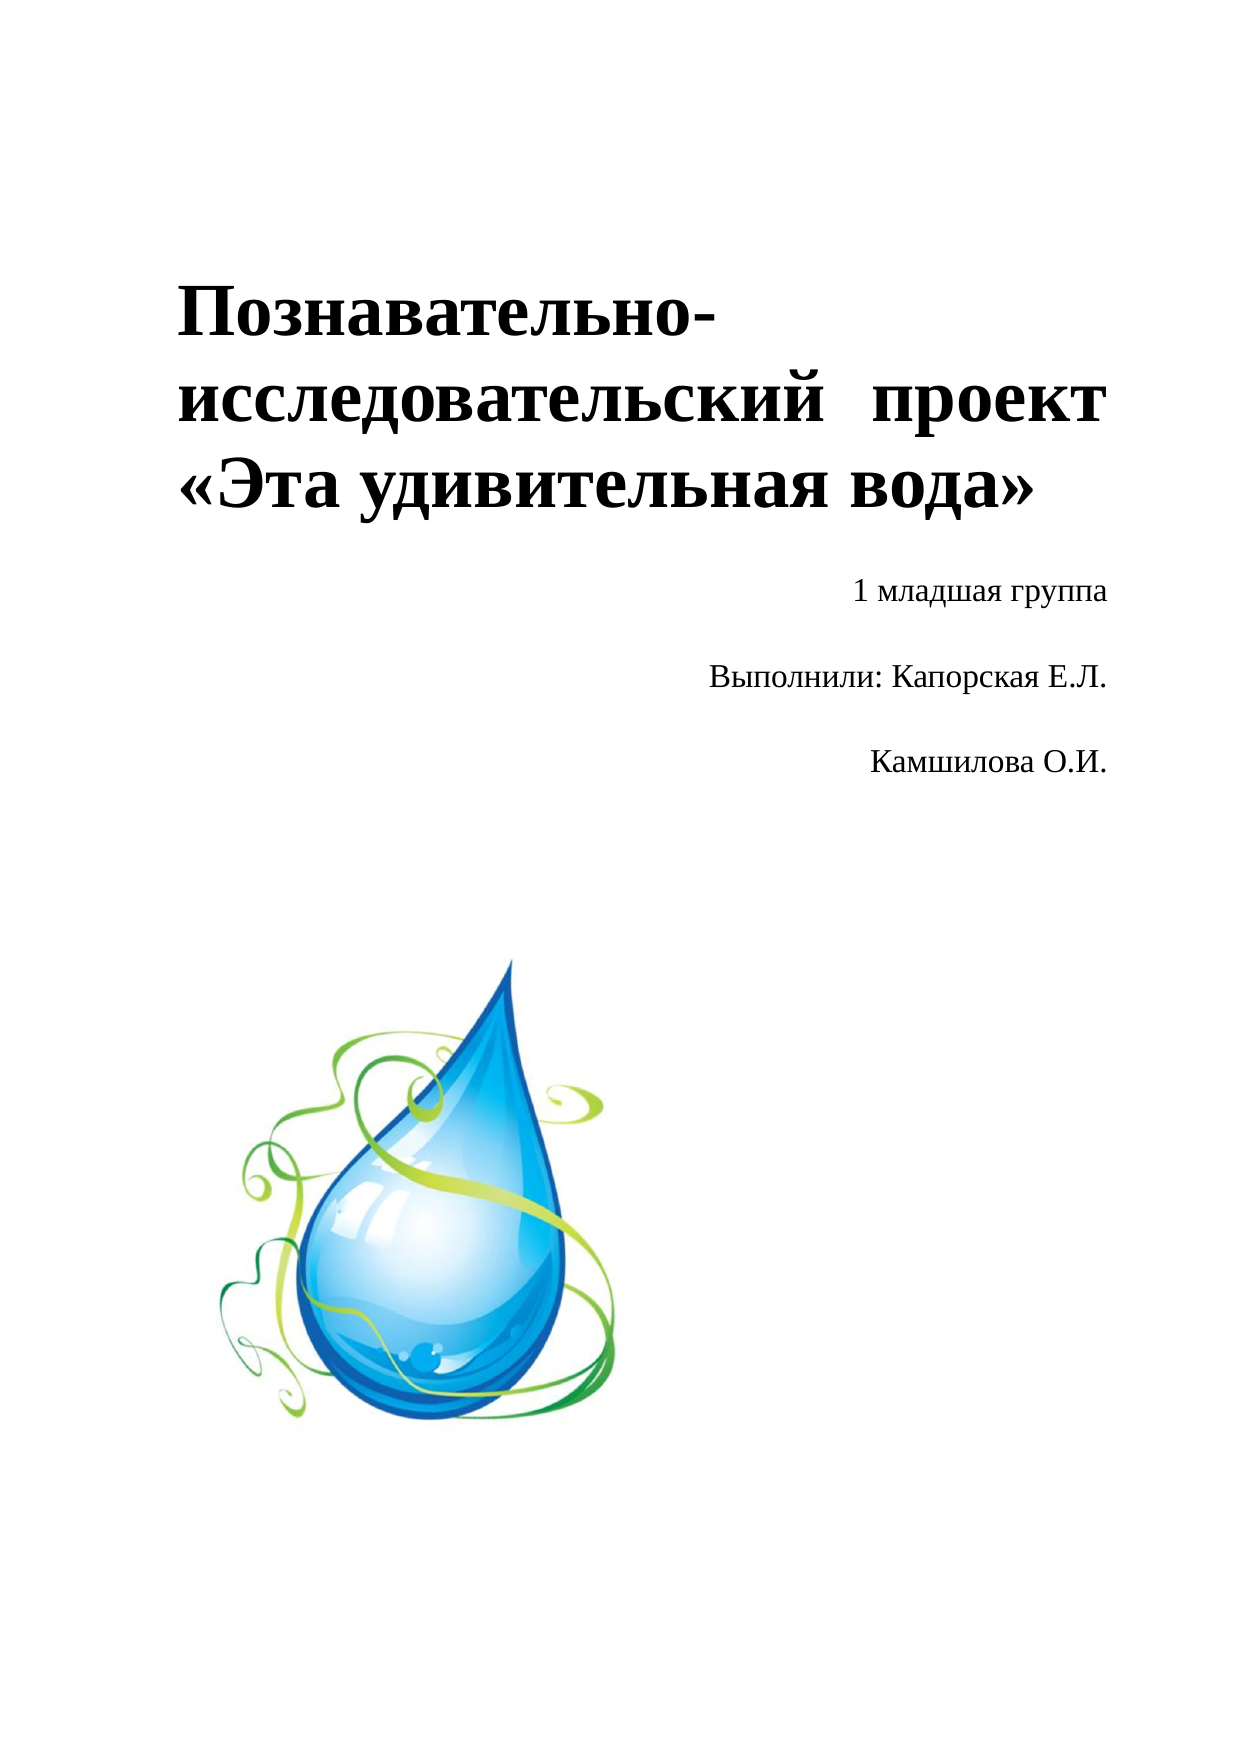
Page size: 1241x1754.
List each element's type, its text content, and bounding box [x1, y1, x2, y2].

text 1 младшая группа [177, 571, 1107, 609]
text Познавательно-исследовательский проект «Эта удивительная вода» [177, 265, 1107, 524]
text Выполнили: Капорская Е.Л. [177, 656, 1107, 694]
picture [181, 909, 746, 1513]
text Камшилова О.И. [177, 741, 1107, 779]
